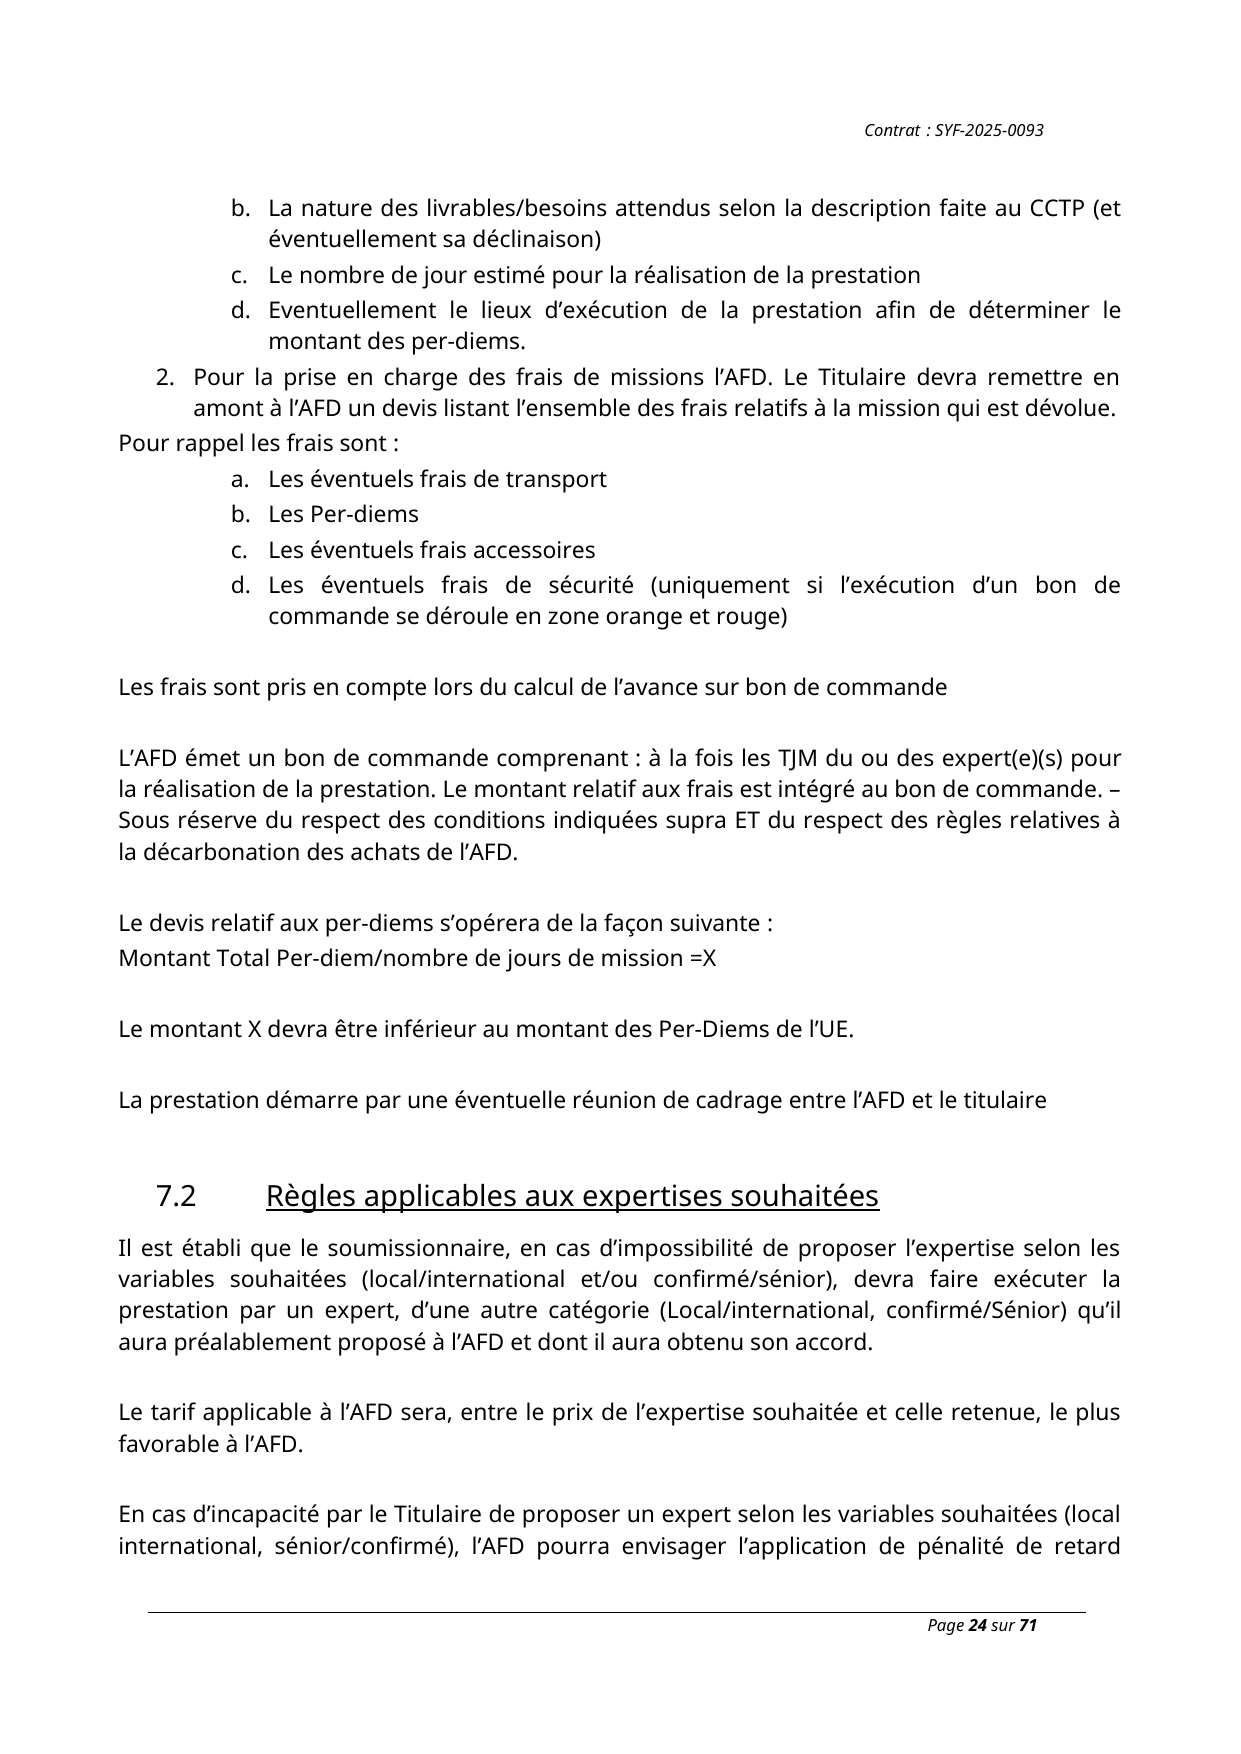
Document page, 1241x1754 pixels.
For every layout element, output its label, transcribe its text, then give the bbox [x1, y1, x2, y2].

text Le montant X devra être inférieur au montant des Per-Diems de l’UE. [118, 1013, 1122, 1044]
list Les Per-diems [231, 498, 1122, 529]
list Le nombre de jour estimé pour la réalisation de la prestation [231, 259, 1122, 290]
text La prestation démarre par une éventuelle réunion de cadrage entre l’AFD et le titulaire [118, 1084, 1122, 1115]
text Il est établi que le soumissionnaire, en cas d’impossibilité de proposer l’expertise selon les variables souhaitées (local/international et/ou confirmé/sénior), devra faire exécuter la prestation par un expert, d’une autre catégorie (Local/international, confirmé/Sénior) qu’il aura préalablement proposé à l’AFD et dont il aura obtenu son accord. [118, 1232, 1122, 1357]
text Montant Total Per-diem/nombre de jours de mission =X [118, 942, 1122, 973]
text Les frais sont pris en compte lors du calcul de l’avance sur bon de commande [118, 671, 1122, 702]
text L’AFD émet un bon de commande comprenant : à la fois les TJM du ou des expert(e)(s) pour la réalisation de la prestation. Le montant relatif aux frais est intégré au bon de commande. – Sous réserve du respect des conditions indiquées supra ET du respect des règles relatives à la décarbonation des achats de l’AFD. [118, 742, 1122, 867]
list Les éventuels frais de sécurité (uniquement si l’exécution d’un bon de commande se déroule en zone orange et rouge) [231, 569, 1122, 632]
text Règles applicables aux expertises souhaitées [156, 1175, 1122, 1215]
text Le devis relatif aux per-diems s’opérera de la façon suivante : [118, 907, 1122, 938]
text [118, 1498, 1122, 1561]
list Pour la prise en charge des frais de missions l’AFD. Le Titulaire devra remettre en amont à l’AFD un devis listant l’ensemble des frais relatifs à la mission qui est dévolue. [156, 361, 1122, 423]
list La nature des livrables/besoins attendus selon la description faite au CCTP (et éventuellement sa déclinaison) [231, 192, 1122, 254]
list Les éventuels frais de transport [231, 463, 1122, 494]
text Le tarif applicable à l’AFD sera, entre le prix de l’expertise souhaitée et celle retenue, le plus favorable à l’AFD. [118, 1396, 1122, 1459]
list Les éventuels frais accessoires [231, 534, 1122, 565]
text Pour rappel les frais sont : [118, 427, 1122, 459]
list Eventuellement le lieux d’exécution de la prestation afin de déterminer le montant des per-diems. [231, 294, 1122, 357]
